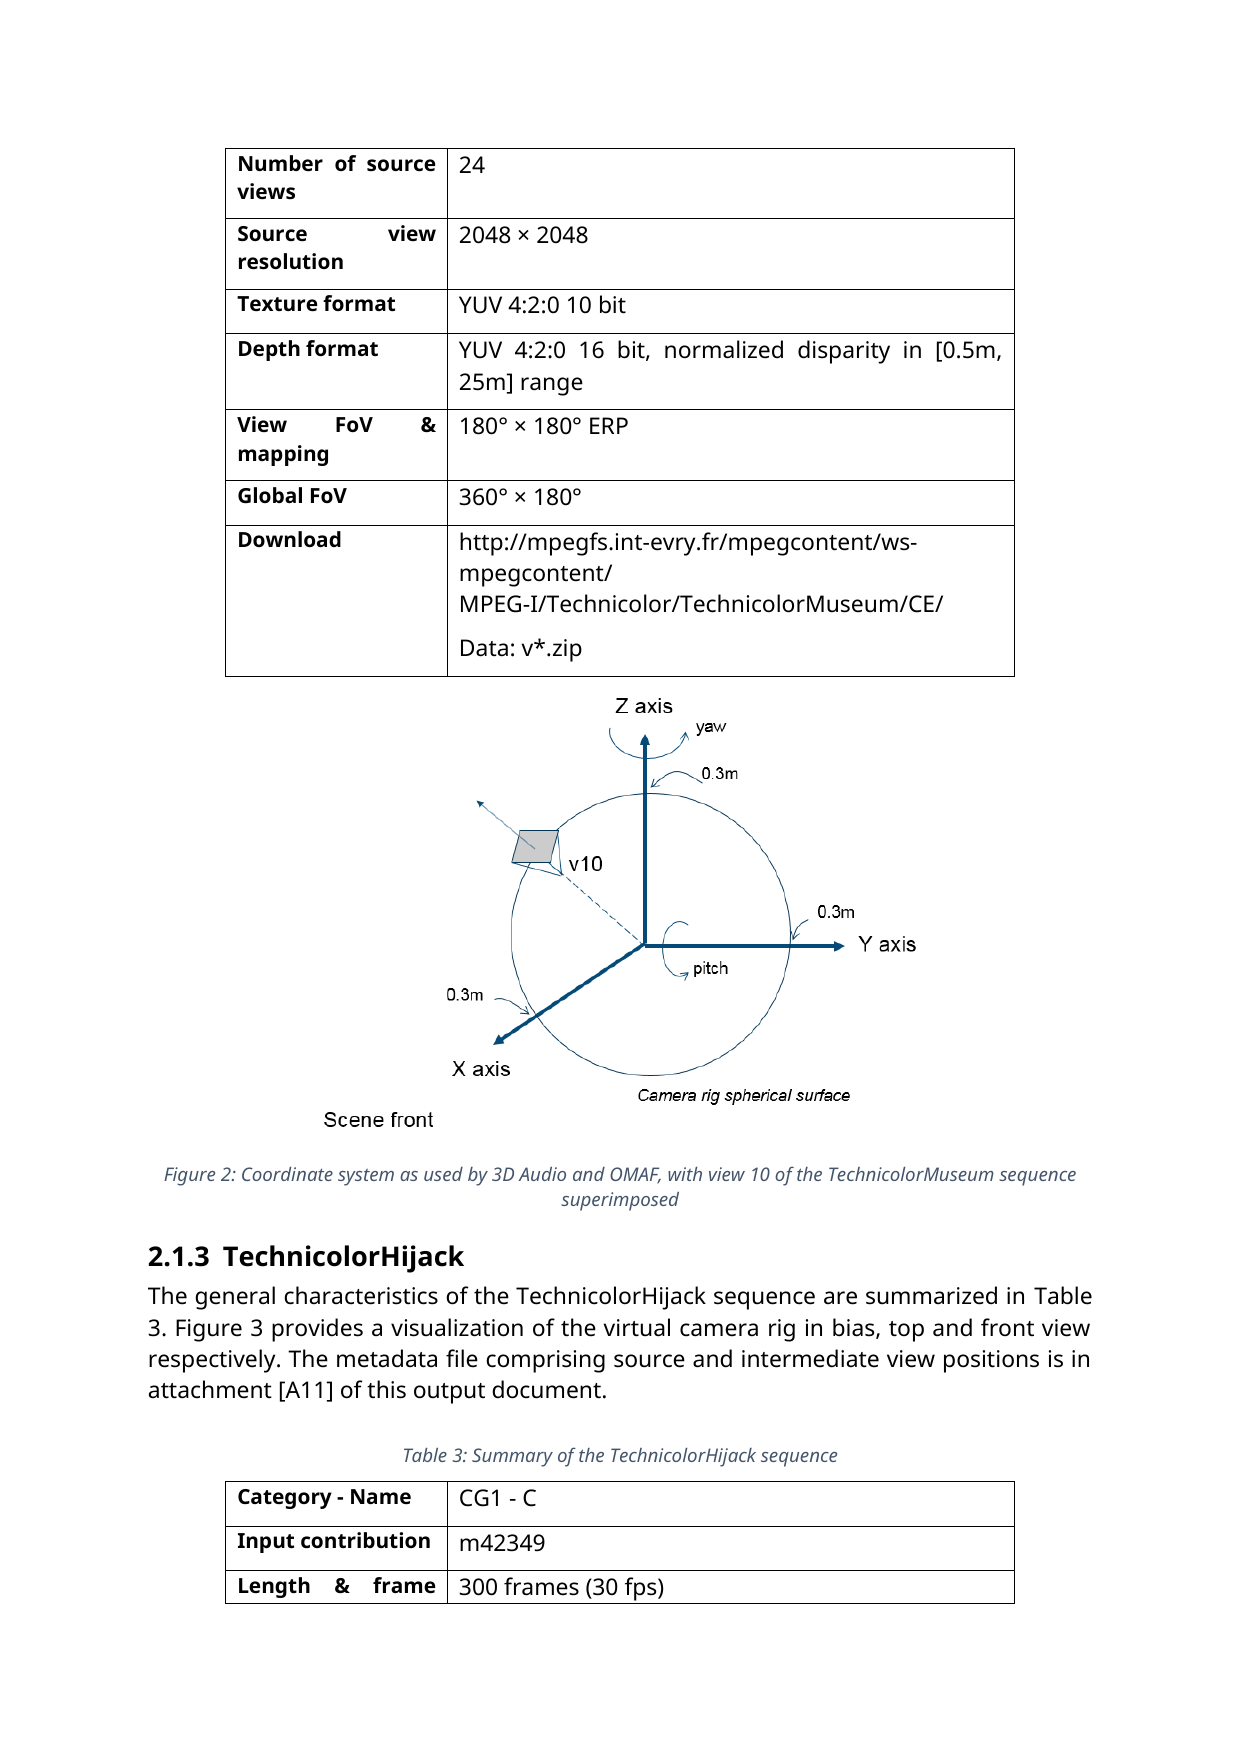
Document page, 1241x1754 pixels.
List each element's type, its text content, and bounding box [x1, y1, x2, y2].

table_header CG1 - C [448, 1482, 1014, 1526]
picture [287, 689, 953, 1149]
table_cell Texture format [226, 290, 447, 333]
text The general characteristics of the TechnicolorHijack sequence are summarized in Table 3. Figure 3 provides a visualization of the virtual camera rig in bias, top and front view respectively. The metadata file comprising source and intermediate view positions is in attachment [A11] of this output document. [148, 1280, 1093, 1405]
table_cell m42349 [448, 1527, 1014, 1570]
table_cell Input contribution [226, 1527, 447, 1570]
table_cell Number of source views [226, 149, 447, 218]
table_cell YUV 4:2:0 16 bit, normalized disparity in [0.5m, 25m] range [448, 334, 1014, 409]
table_cell 360° × 180° [448, 481, 1014, 524]
table_cell Download [226, 526, 447, 676]
table_cell Source view resolution [226, 219, 447, 288]
text Figure 2: Coordinate system as used by 3D Audio and OMAF, with view 10 of the TechnicolorMuseum sequence superimposed [148, 1161, 1093, 1212]
table_cell 2048 × 2048 [448, 219, 1014, 288]
table_cell http://mpegfs.int-evry.fr/mpegcontent/ws-mpegcontent/ MPEG-I/Technicolor/TechnicolorMuseum/CE/ Data: v*.zip [448, 526, 1014, 676]
table_cell 24 [448, 149, 1014, 218]
table_cell Global FoV [226, 481, 447, 524]
table_cell YUV 4:2:0 10 bit [448, 290, 1014, 333]
table_cell Depth format [226, 334, 447, 409]
table_cell View FoV & mapping [226, 410, 447, 480]
text Table 3: Summary of the TechnicolorHijack sequence [148, 1443, 1093, 1468]
table_header Category - Name [226, 1482, 447, 1526]
table_cell Length & frame rate [226, 1571, 447, 1603]
table_cell 300 frames (30 fps) [448, 1571, 1014, 1603]
subtitle TechnicolorHijack [148, 1237, 1093, 1274]
table_cell 180° × 180° ERP [448, 410, 1014, 480]
